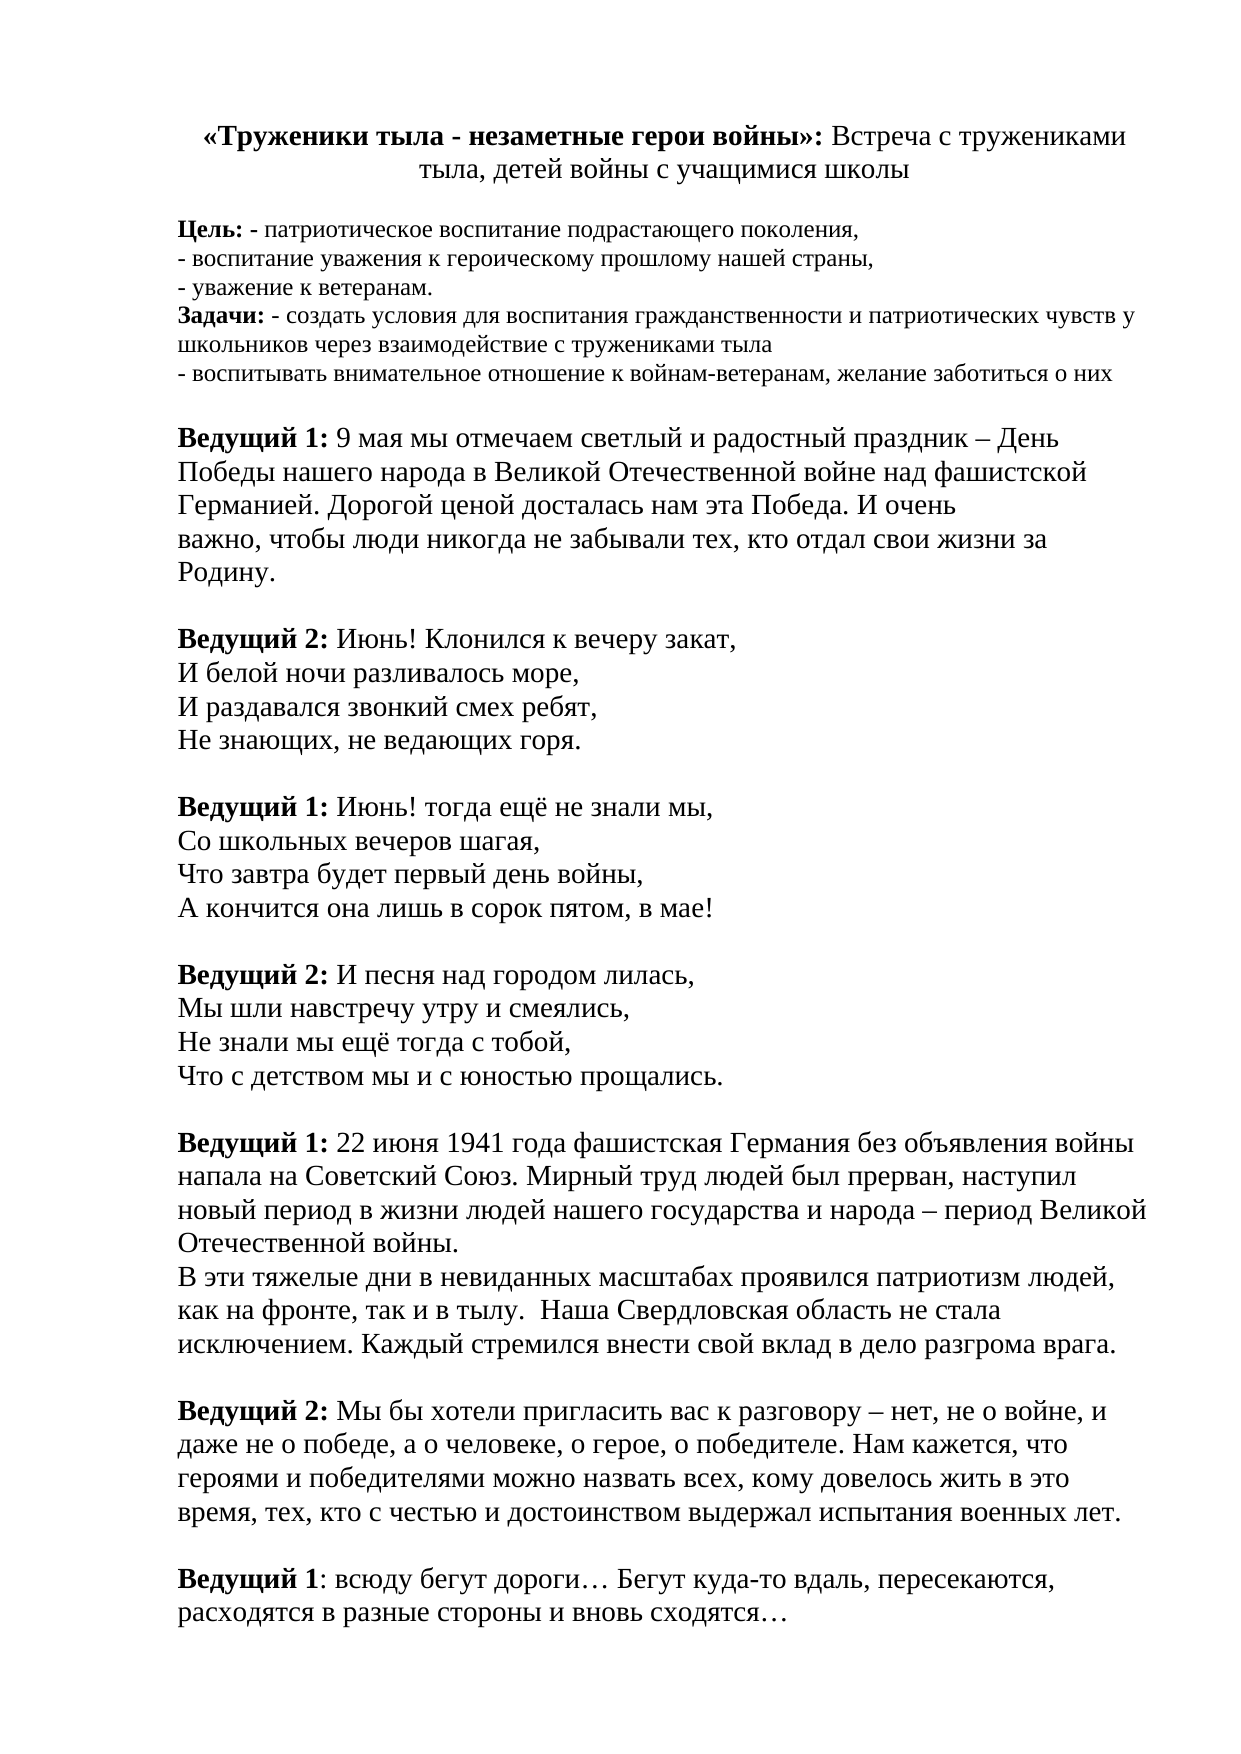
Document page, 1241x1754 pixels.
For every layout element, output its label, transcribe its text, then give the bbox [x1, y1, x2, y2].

text Со школьных вечеров шагая, [177, 823, 1152, 856]
text Ведущий 2: Июнь! Клонился к вечеру закат, [177, 622, 1152, 655]
text Ведущий 1: Июнь! тогда ещё не знали мы, [177, 789, 1152, 823]
text «Труженики тыла - незаметные герои войны»: Встреча с тружениками тыла, детей войны с учащимися школы [177, 118, 1152, 185]
text В эти тяжелые дни в невиданных масштабах проявился патриотизм людей, как на фронте, так и в тылу. Наша Свердловская область не стала исключением. Каждый стремился внести свой вклад в дело разгрома врага. [177, 1259, 1152, 1359]
text Задачи: - создать условия для воспитания гражданственности и патриотических чувств у школьников через взаимодействие с тружениками тыла [177, 301, 1152, 358]
text - воспитание уважения к героическому прошлому нашей страны, [177, 243, 1152, 272]
text Ведущий 2: И песня над городом лилась, [177, 957, 1152, 991]
text Ведущий 1: всюду бегут дороги… Бегут куда-то вдаль, пересекаются, расходятся в разные стороны и вновь сходятся… [177, 1561, 1152, 1628]
text Ведущий 1: 22 июня 1941 года фашистская Германия без объявления войны напала на Советский Союз. Мирный труд людей был прерван, наступил новый период в жизни людей нашего государства и народа – период Великой Отечественной войны. [177, 1125, 1152, 1259]
text Что с детством мы и с юностью прощались. [177, 1058, 1152, 1091]
text - воспитывать внимательное отношение к войнам-ветеранам, желание заботиться о них [177, 358, 1152, 387]
text важно, чтобы люди никогда не забывали тех, кто отдал свои жизни за Родину. [177, 521, 1152, 588]
text Ведущий 1: 9 мая мы отмечаем светлый и радостный праздник – День Победы нашего народа в Великой Отечественной войне над фашистской Германией. Дорогой ценой досталась нам эта Победа. И очень [177, 420, 1152, 521]
text Ведущий 2: Мы бы хотели пригласить вас к разговору – нет, не о войне, и даже не о победе, а о человеке, о герое, о победителе. Нам кажется, что героями и победителями можно назвать всех, кому довелось жить в это время, тех, кто с честью и достоинством выдержал испытания военных лет. [177, 1393, 1152, 1527]
text Не знающих, не ведающих горя. [177, 722, 1152, 756]
text И раздавался звонкий смех ребят, [177, 689, 1152, 722]
text И белой ночи разливалось море, [177, 655, 1152, 689]
text А кончится она лишь в сорок пятом, в мае! [177, 890, 1152, 923]
text Цель: - патриотическое воспитание подрастающего поколения, [177, 214, 1152, 243]
text Мы шли навстречу утру и смеялись, [177, 991, 1152, 1024]
text Что завтра будет первый день войны, [177, 856, 1152, 890]
text - уважение к ветеранам. [177, 272, 1152, 301]
text Не знали мы ещё тогда с тобой, [177, 1024, 1152, 1058]
